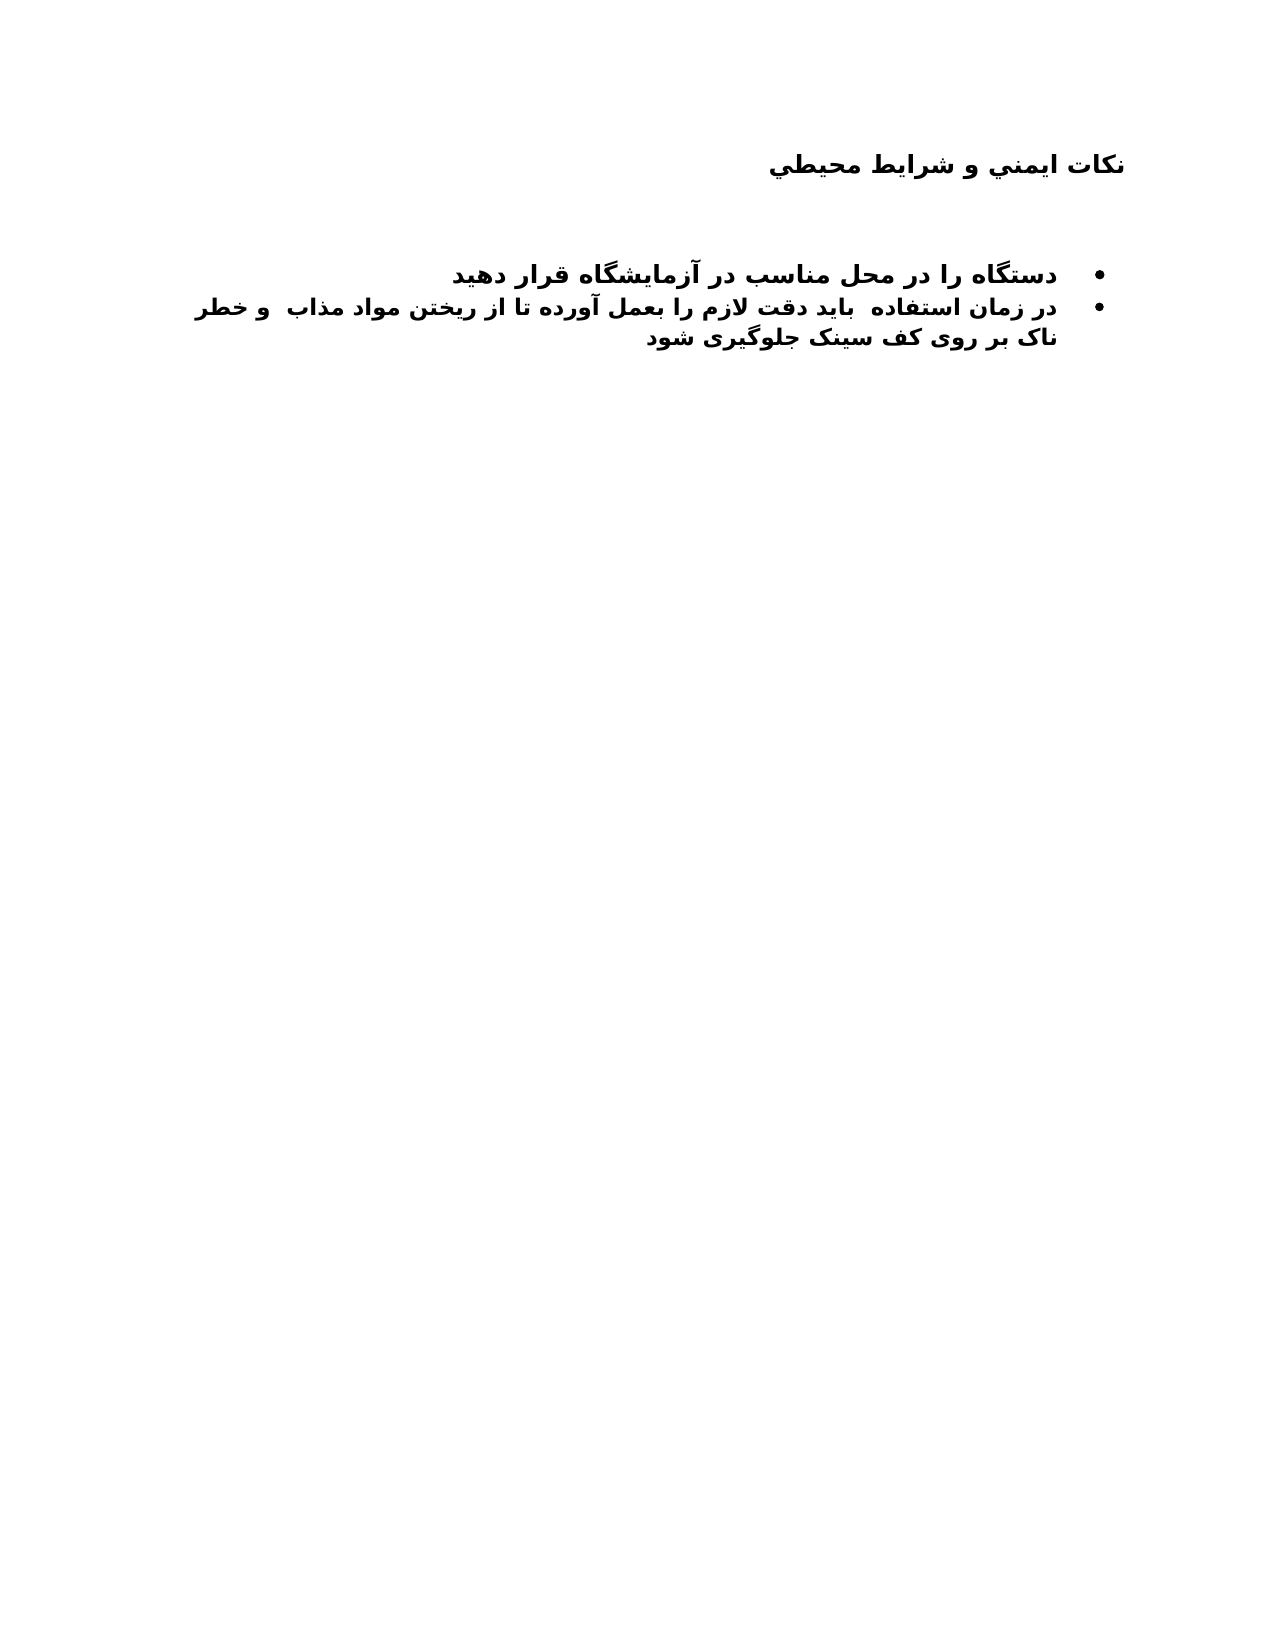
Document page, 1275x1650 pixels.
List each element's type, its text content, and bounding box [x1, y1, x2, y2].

list دستگاه را در محل مناسب در آزمايشگاه قرار دهيد [150, 260, 1095, 289]
text نكات ايمني و شرايط محيطي [150, 150, 1125, 179]
list در زمان استفاده باید دقت لازم را بعمل آورده تا از ریختن مواد مذاب و خطر ناک بر روی كف سینک جلوگیری شود [150, 294, 1095, 351]
